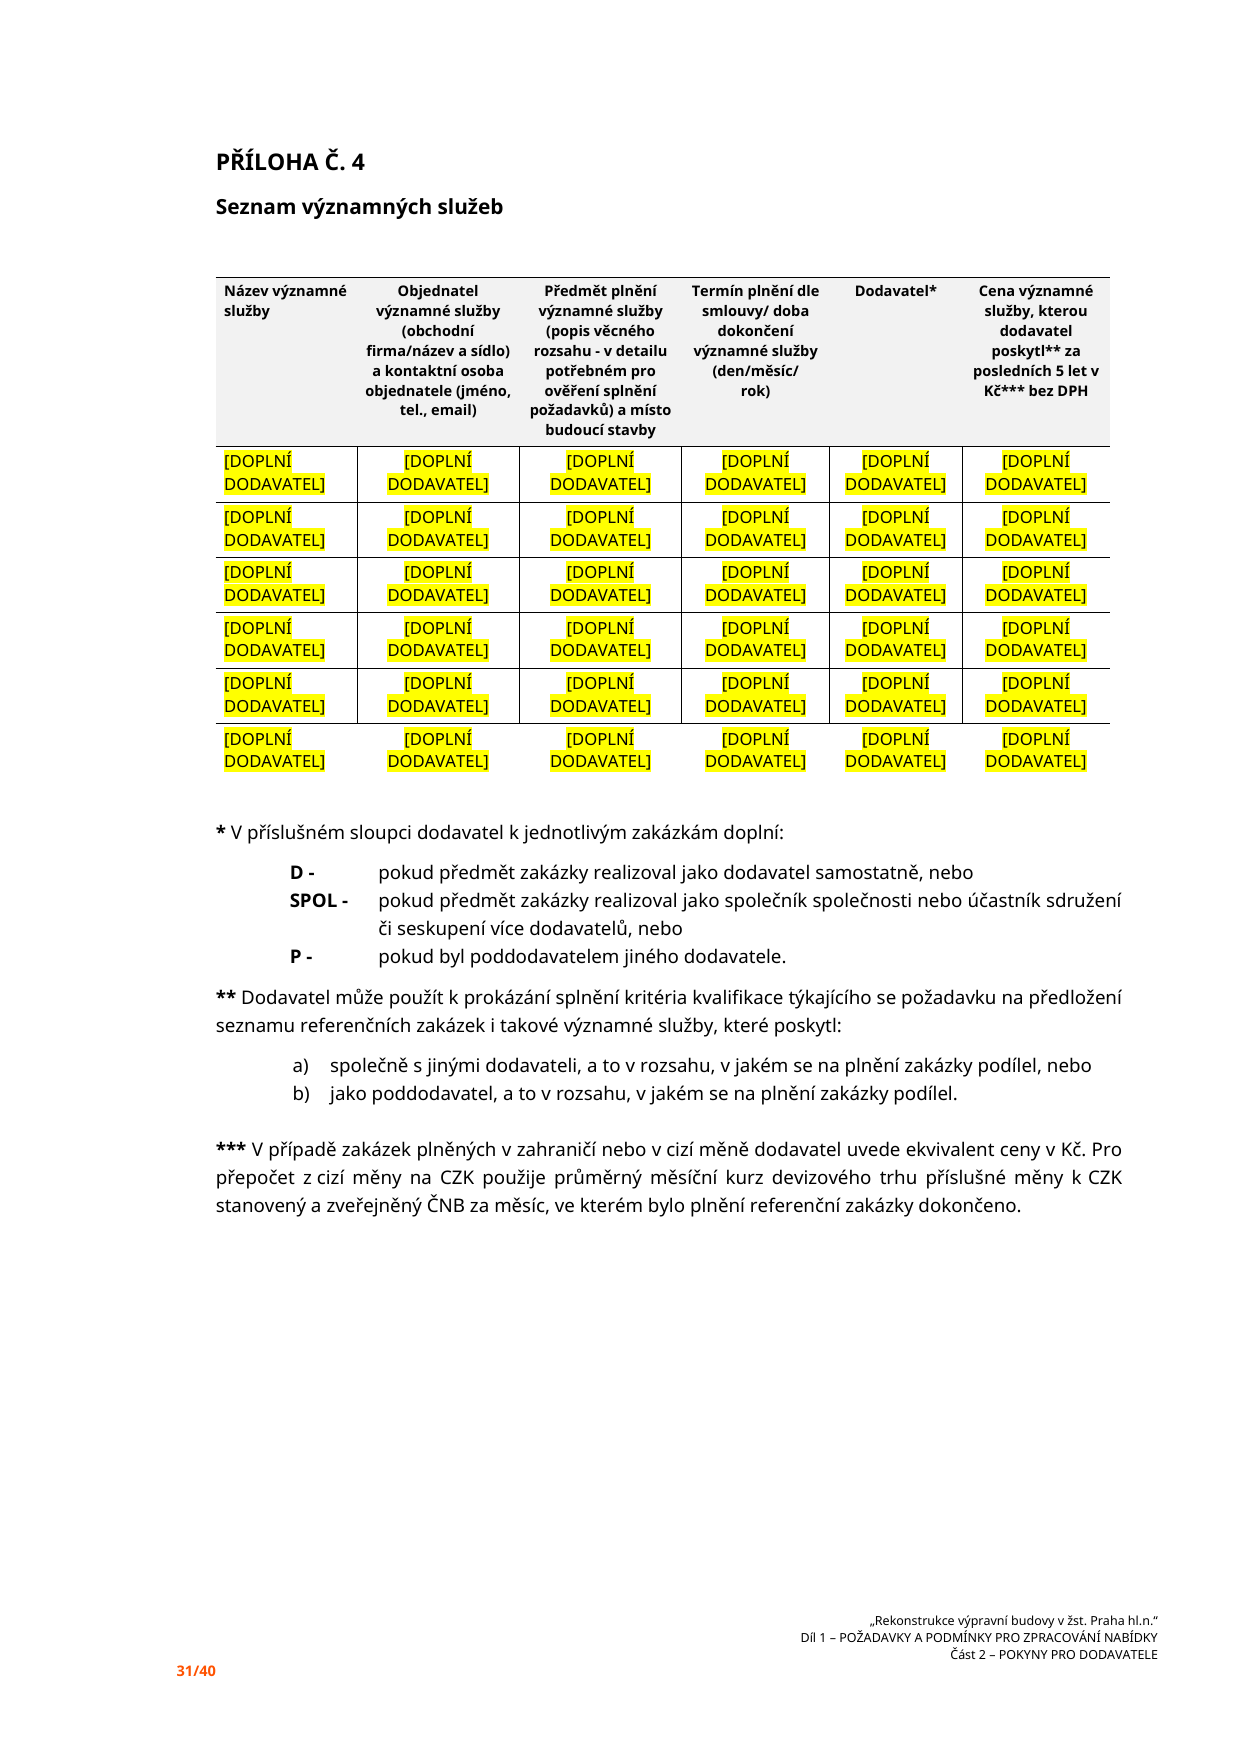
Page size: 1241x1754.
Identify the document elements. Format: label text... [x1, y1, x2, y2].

table_header Objednatel významné služby (obchodní firma/název a sídlo) a kontaktní osoba objednatele (jméno, tel., email) [357, 278, 519, 446]
text SPOL - pokud předmět zakázky realizoval jako společník společnosti nebo účastník sdružení či seskupení více dodavatelů, nebo [289, 887, 1122, 941]
text D - pokud předmět zakázky realizoval jako dodavatel samostatně, nebo [289, 859, 1122, 885]
table_cell [DOPLNÍ DODAVATEL] [829, 724, 962, 778]
table_cell [DOPLNÍ DODAVATEL] [358, 669, 519, 723]
table_cell [DOPLNÍ DODAVATEL] [358, 613, 519, 668]
text Příloha č. 4 [216, 146, 1122, 177]
table_cell [DOPLNÍ DODAVATEL] [216, 558, 357, 612]
table_cell [DOPLNÍ DODAVATEL] [520, 669, 681, 723]
table_cell [DOPLNÍ DODAVATEL] [216, 669, 357, 723]
table_cell [DOPLNÍ DODAVATEL] [830, 669, 962, 723]
table_cell [DOPLNÍ DODAVATEL] [830, 558, 962, 612]
table_header Cena významné služby, kterou dodavatel poskytl** za posledních 5 let v Kč*** bez DPH [962, 278, 1110, 446]
table_cell [DOPLNÍ DODAVATEL] [682, 447, 829, 501]
text * V příslušném sloupci dodavatel k jednotlivým zakázkám doplní: [216, 819, 1122, 844]
table_cell [DOPLNÍ DODAVATEL] [519, 724, 682, 778]
table_cell [DOPLNÍ DODAVATEL] [216, 503, 357, 557]
table_cell [DOPLNÍ DODAVATEL] [682, 613, 829, 668]
table_cell [DOPLNÍ DODAVATEL] [520, 613, 681, 668]
table_cell [DOPLNÍ DODAVATEL] [682, 503, 829, 557]
table_cell [DOPLNÍ DODAVATEL] [358, 447, 519, 501]
table_header Název významné služby [216, 278, 357, 446]
table_cell [DOPLNÍ DODAVATEL] [830, 503, 962, 557]
table_cell [DOPLNÍ DODAVATEL] [520, 447, 681, 501]
table_header Dodavatel* [829, 278, 962, 446]
table_cell [DOPLNÍ DODAVATEL] [963, 669, 1110, 723]
table_cell [DOPLNÍ DODAVATEL] [216, 447, 357, 501]
text P - pokud byl poddodavatelem jiného dodavatele. [289, 943, 1122, 969]
table_cell [DOPLNÍ DODAVATEL] [963, 558, 1110, 612]
table_cell [DOPLNÍ DODAVATEL] [963, 613, 1110, 668]
table_cell [DOPLNÍ DODAVATEL] [520, 503, 681, 557]
table_cell [DOPLNÍ DODAVATEL] [830, 613, 962, 668]
table_cell [DOPLNÍ DODAVATEL] [216, 724, 357, 778]
text ** Dodavatel může použít k prokázání splnění kritéria kvalifikace týkajícího se požadavku na předložení seznamu referenčních zakázek i takové významné služby, které poskytl: [216, 984, 1122, 1038]
table_cell [DOPLNÍ DODAVATEL] [682, 724, 829, 778]
table_cell [DOPLNÍ DODAVATEL] [830, 447, 962, 501]
list společně s jinými dodavateli, a to v rozsahu, v jakém se na plnění zakázky podílel, nebo [292, 1053, 1122, 1078]
table_cell [DOPLNÍ DODAVATEL] [358, 503, 519, 557]
table_cell [DOPLNÍ DODAVATEL] [520, 558, 681, 612]
table_cell [DOPLNÍ DODAVATEL] [682, 558, 829, 612]
table_header Termín plnění dle smlouvy/ doba dokončení významné služby (den/měsíc/ rok) [682, 278, 829, 446]
table_cell [DOPLNÍ DODAVATEL] [216, 613, 357, 668]
table_cell [DOPLNÍ DODAVATEL] [682, 669, 829, 723]
table_cell [DOPLNÍ DODAVATEL] [357, 724, 519, 778]
table_cell [DOPLNÍ DODAVATEL] [962, 724, 1110, 778]
table_header Předmět plnění významné služby (popis věcného rozsahu - v detailu potřebném pro ověření splnění požadavků) a místo budoucí stavby [519, 278, 682, 446]
text Seznam významných služeb [216, 192, 1122, 221]
table_cell [DOPLNÍ DODAVATEL] [358, 558, 519, 612]
text *** V případě zakázek plněných v zahraničí nebo v cizí měně dodavatel uvede ekvivalent ceny v Kč. Pro přepočet z cizí měny na CZK použije průměrný měsíční kurz devizového trhu příslušné měny k CZK stanovený a zveřejněný ČNB za měsíc, ve kterém bylo plnění referenční zakázky dokončeno. [216, 1137, 1122, 1218]
table_cell [DOPLNÍ DODAVATEL] [963, 447, 1110, 501]
table_cell [DOPLNÍ DODAVATEL] [963, 503, 1110, 557]
list jako poddodavatel, a to v rozsahu, v jakém se na plnění zakázky podílel. [292, 1081, 1122, 1106]
